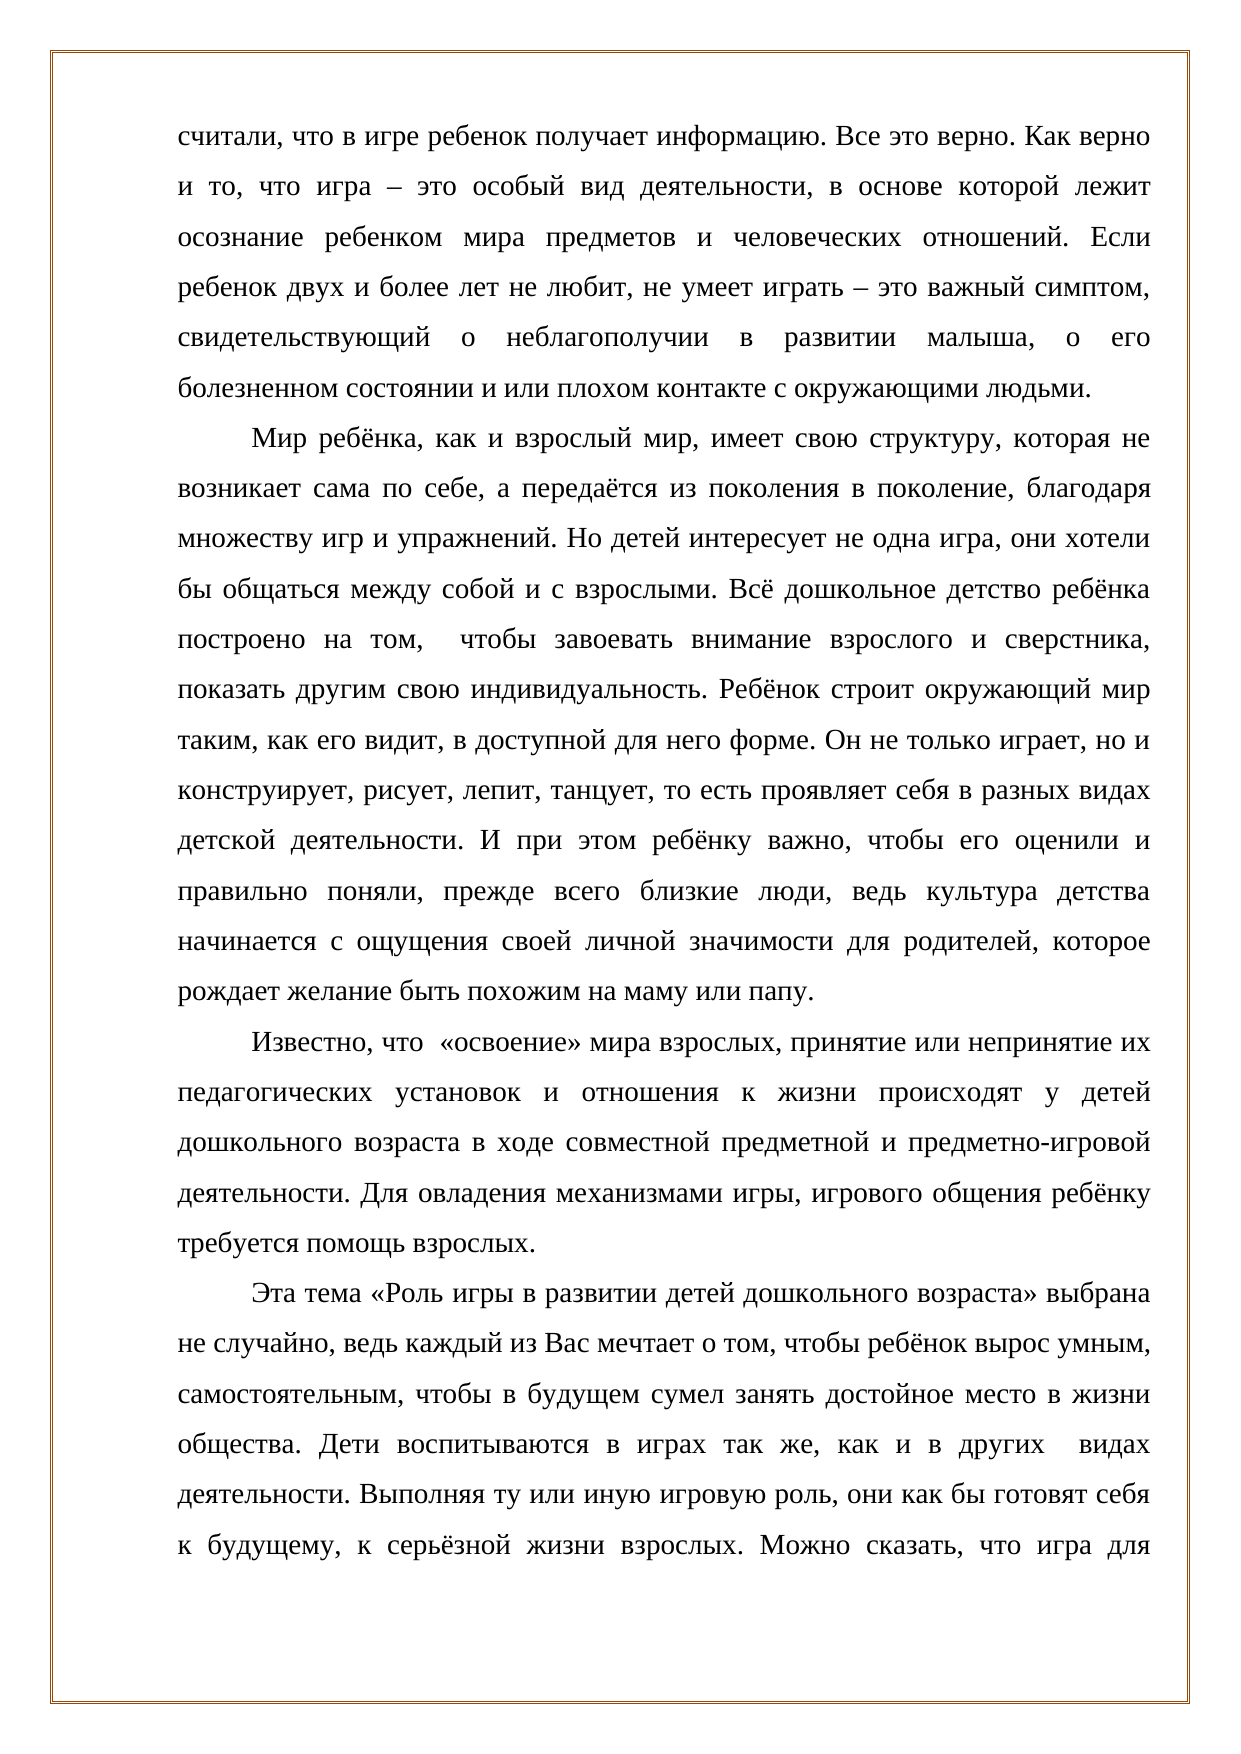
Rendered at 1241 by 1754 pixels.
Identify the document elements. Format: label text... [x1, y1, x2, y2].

text Известно, что «освоение» мира взрослых, принятие или непринятие их педагогических установок и отношения к жизни происходят у детей дошкольного возраста в ходе совместной предметной и предметно-игровой деятельности. Для овладения механизмами игры, игрового общения ребёнку требуется помощь взрослых. [177, 1024, 1152, 1258]
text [177, 118, 1152, 403]
text Мир ребёнка, как и взрослый мир, имеет свою структуру, которая не возникает сама по себе, а передаётся из поколения в поколение, благодаря множеству игр и упражнений. Но детей интересует не одна игра, они хотели бы общаться между собой и с взрослыми. Всё дошкольное детство ребёнка построено на том, чтобы завоевать внимание взрослого и сверстника, показать другим свою индивидуальность. Ребёнок строит окружающий мир таким, как его видит, в доступной для него форме. Он не только играет, но и конструирует, рисует, лепит, танцует, то есть проявляет себя в разных видах детской деятельности. И при этом ребёнку важно, чтобы его оценили и правильно поняли, прежде всего близкие люди, ведь культура детства начинается с ощущения своей личной значимости для родителей, которое рождает желание быть похожим на маму или папу. [177, 420, 1152, 1007]
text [177, 1275, 1152, 1560]
